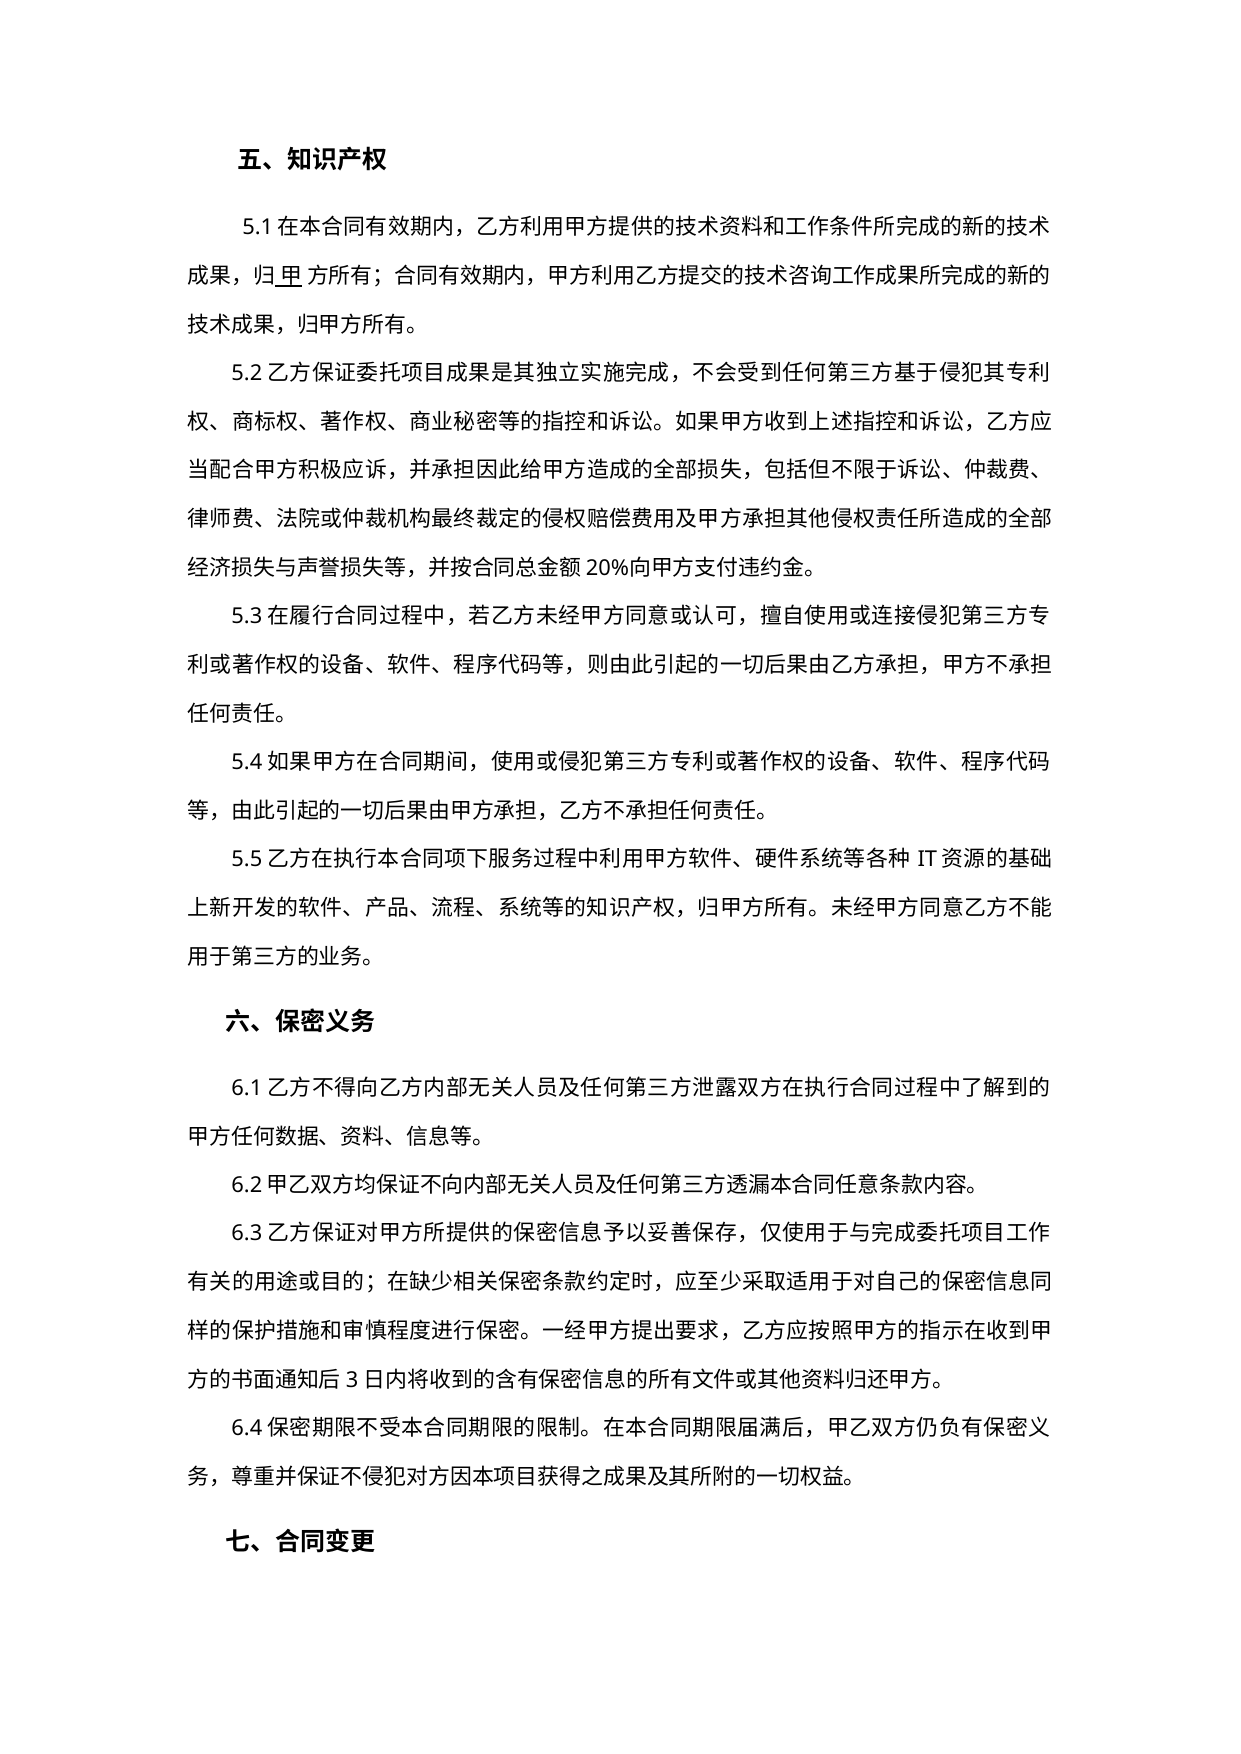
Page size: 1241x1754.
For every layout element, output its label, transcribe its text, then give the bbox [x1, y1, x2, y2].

text 五、知识产权 [187, 126, 1053, 191]
text 5.4如果甲方在合同期间，使用或侵犯第三方专利或著作权的设备、软件、程序代码等，由此引起的一切后果由甲方承担，乙方不承担任何责任。 [187, 744, 1053, 825]
text 六、保密义务 [187, 987, 1053, 1052]
text 七、合同变更 [187, 1507, 1053, 1572]
text 6.3乙方保证对甲方所提供的保密信息予以妥善保存，仅使用于与完成委托项目工作有关的用途或目的；在缺少相关保密条款约定时，应至少采取适用于对自己的保密信息同样的保护措施和审慎程度进行保密。一经甲方提出要求，乙方应按照甲方的指示在收到甲方的书面通知后 3 日内将收到的含有保密信息的所有文件或其他资料归还甲方。 [187, 1215, 1053, 1394]
text 6.1乙方不得向乙方内部无关人员及任何第三方泄露双方在执行合同过程中了解到的甲方任何数据、资料、信息等。 [187, 1070, 1053, 1151]
text 5.5乙方在执行本合同项下服务过程中利用甲方软件、硬件系统等各种IT资源的基础上新开发的软件、产品、流程、系统等的知识产权，归甲方所有。未经甲方同意乙方不能用于第三方的业务。 [187, 841, 1053, 971]
text 5.1在本合同有效期内，乙方利用甲方提供的技术资料和工作条件所完成的新的技术成果，归 甲 方所有；合同有效期内，甲方利用乙方提交的技术咨询工作成果所完成的新的技术成果，归甲方所有。 [187, 209, 1053, 339]
text 6.4保密期限不受本合同期限的限制。在本合同期限届满后，甲乙双方仍负有保密义务，尊重并保证不侵犯对方因本项目获得之成果及其所附的一切权益。 [187, 1410, 1053, 1491]
text 6.2甲乙双方均保证不向内部无关人员及任何第三方透漏本合同任意条款内容。 [187, 1167, 1053, 1199]
text 5.3在履行合同过程中，若乙方未经甲方同意或认可，擅自使用或连接侵犯第三方专利或著作权的设备、软件、程序代码等，则由此引起的一切后果由乙方承担，甲方不承担任何责任。 [187, 598, 1053, 728]
text 5.2乙方保证委托项目成果是其独立实施完成，不会受到任何第三方基于侵犯其专利权、商标权、著作权、商业秘密等的指控和诉讼。如果甲方收到上述指控和诉讼，乙方应当配合甲方积极应诉，并承担因此给甲方造成的全部损失，包括但不限于诉讼、仲裁费、律师费、法院或仲裁机构最终裁定的侵权赔偿费用及甲方承担其他侵权责任所造成的全部经济损失与声誉损失等，并按合同总金额20%向甲方支付违约金。 [187, 354, 1053, 582]
